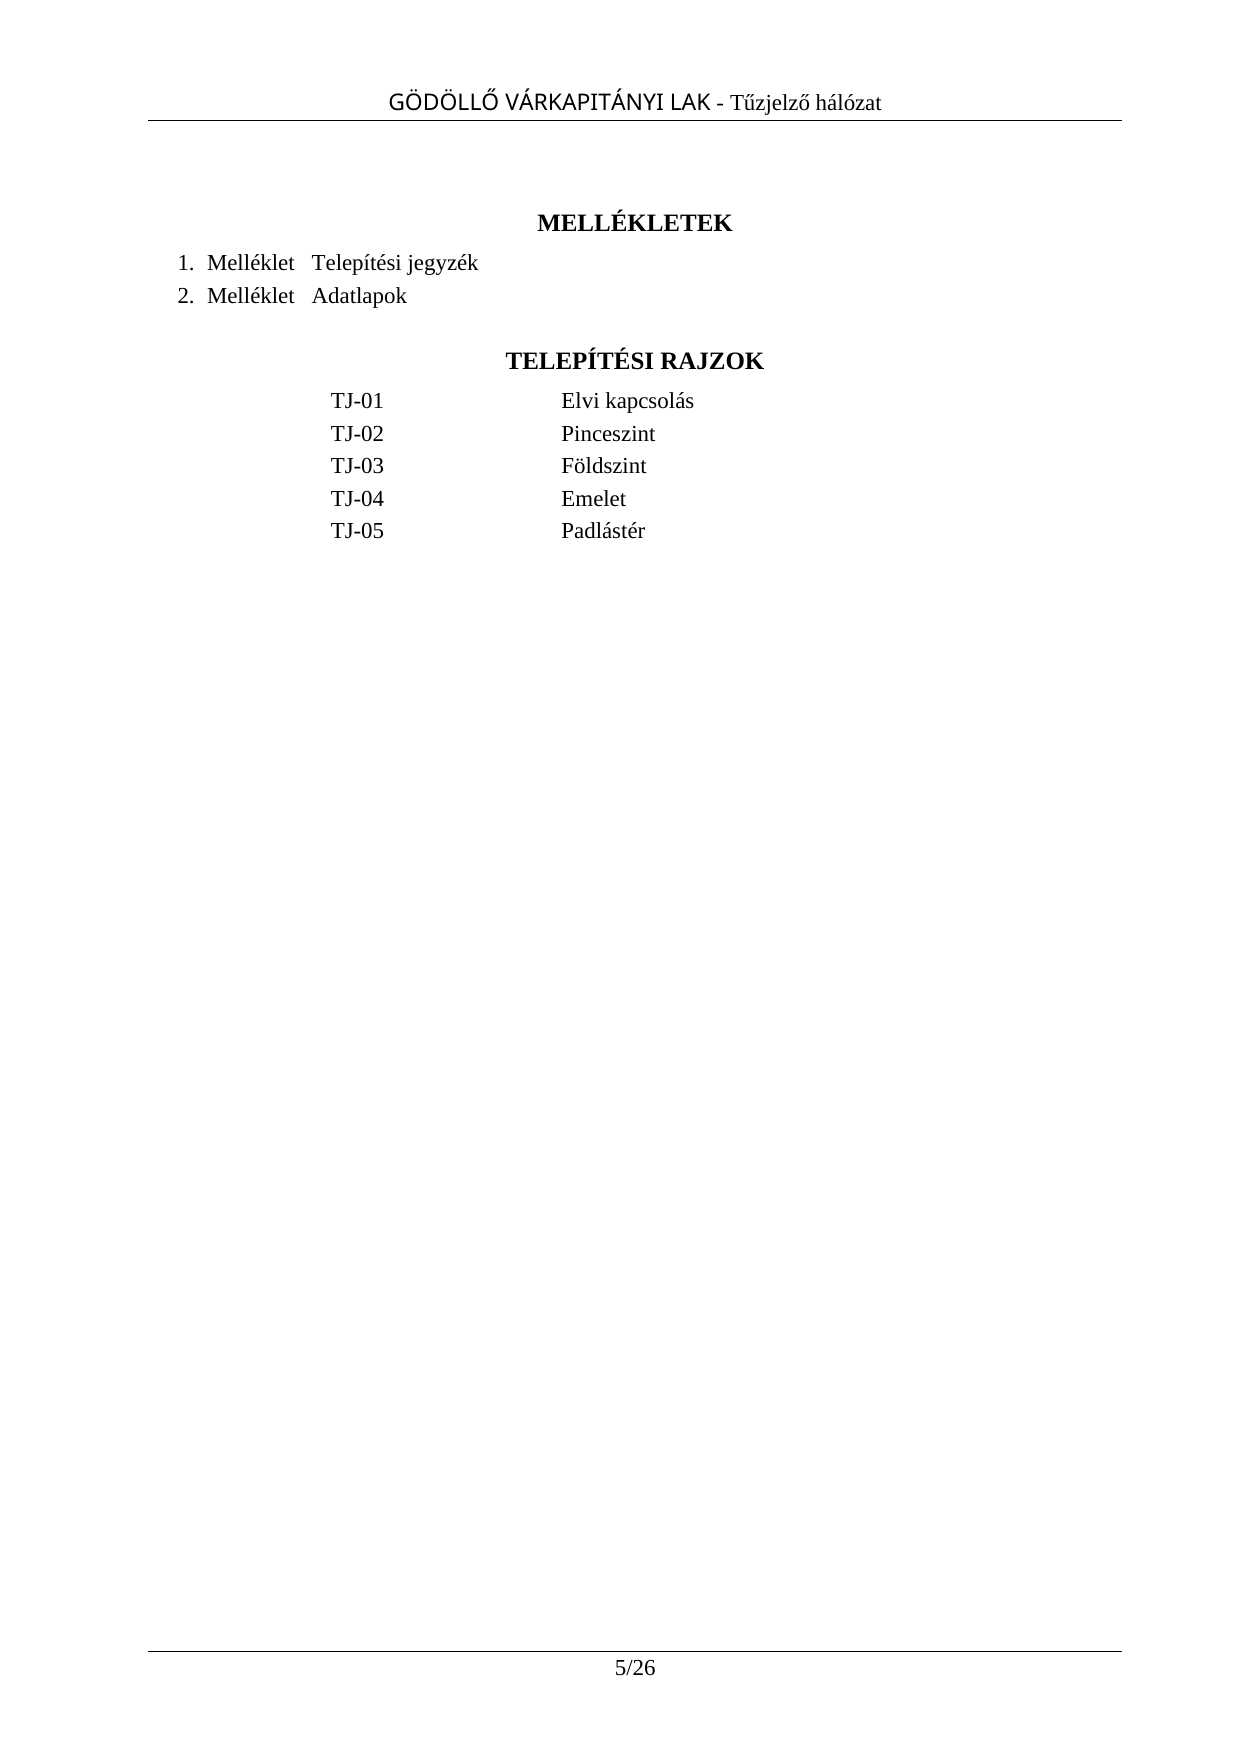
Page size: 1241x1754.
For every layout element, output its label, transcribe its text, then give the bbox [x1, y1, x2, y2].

text TJ-05 Padlástér [148, 518, 1122, 544]
text TJ-04 Emelet [148, 485, 1122, 511]
subtitle MellékLETEK [148, 208, 1122, 237]
text Melléklet Telepítési jegyzék [177, 249, 1122, 276]
subtitle Telepítési rajzok [148, 346, 1122, 375]
text Melléklet Adatlapok [177, 282, 1122, 308]
text TJ-02 Pinceszint [148, 420, 1122, 446]
text TJ-01 Elvi kapcsolás [148, 387, 1122, 413]
text TJ-03 Földszint [148, 452, 1122, 479]
